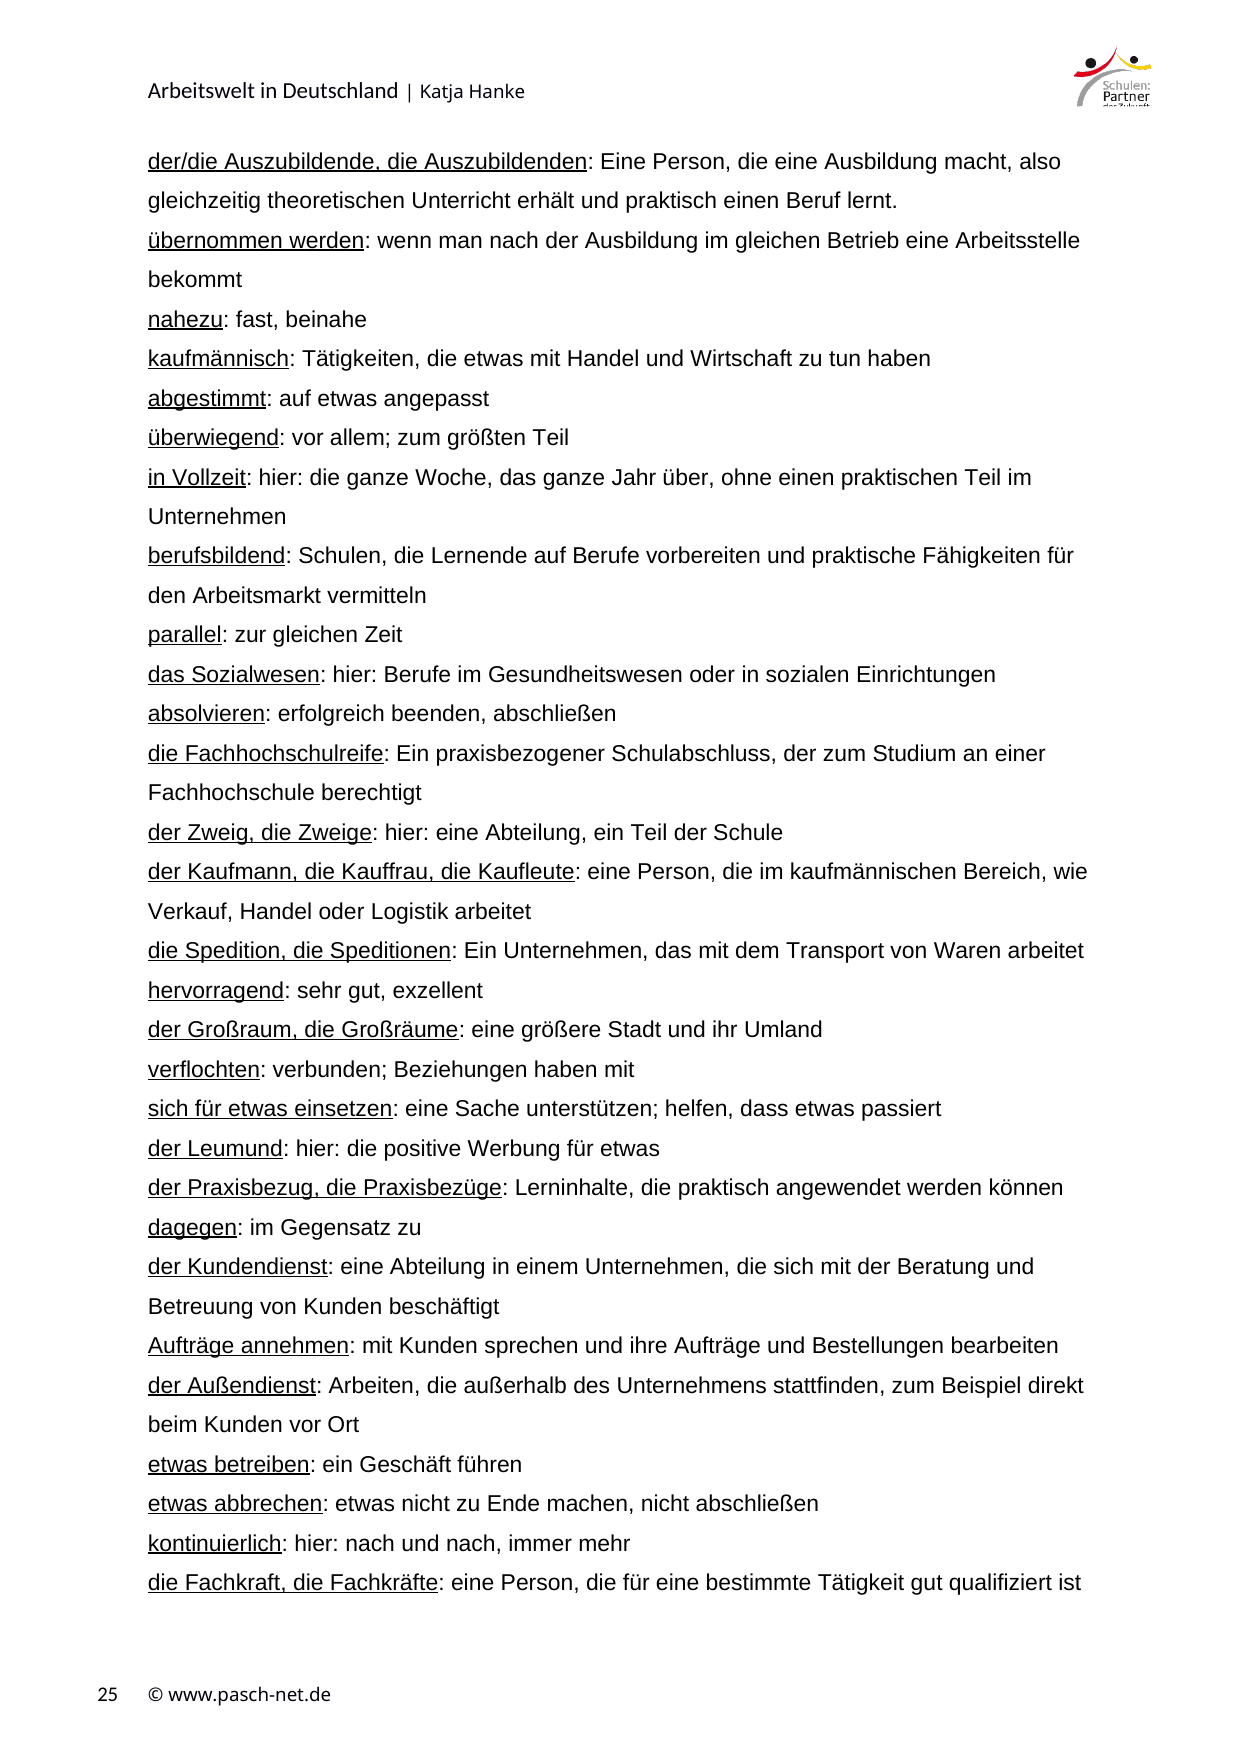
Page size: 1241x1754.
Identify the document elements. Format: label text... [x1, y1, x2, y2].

text absolvieren: erfolgreich beenden, abschließen [148, 700, 1092, 727]
text abgestimmt: auf etwas angepasst [148, 384, 1092, 411]
text der Kundendienst: eine Abteilung in einem Unternehmen, die sich mit der Beratung und Betreuung von Kunden beschäftigt [148, 1253, 1092, 1319]
text der/die Auszubildende, die Auszubildenden: Eine Person, die eine Ausbildung macht, also gleichzeitig theoretischen Unterricht erhält und praktisch einen Beruf lernt. [148, 148, 1092, 213]
text parallel: zur gleichen Zeit [148, 621, 1092, 648]
text etwas abbrechen: etwas nicht zu Ende machen, nicht abschließen [148, 1490, 1092, 1516]
text kontinuierlich: hier: nach und nach, immer mehr [148, 1529, 1092, 1556]
text das Sozialwesen: hier: Berufe im Gesundheitswesen oder in sozialen Einrichtungen [148, 661, 1092, 687]
text kaufmännisch: Tätigkeiten, die etwas mit Handel und Wirtschaft zu tun haben [148, 345, 1092, 371]
text verflochten: verbunden; Beziehungen haben mit [148, 1056, 1092, 1082]
text etwas betreiben: ein Geschäft führen [148, 1451, 1092, 1477]
text der Großraum, die Großräume: eine größere Stadt und ihr Umland [148, 1016, 1092, 1043]
text der Außendienst: Arbeiten, die außerhalb des Unternehmens stattfinden, zum Beispiel direkt beim Kunden vor Ort [148, 1372, 1092, 1437]
text der Leumund: hier: die positive Werbung für etwas [148, 1135, 1092, 1161]
text übernommen werden: wenn man nach der Ausbildung im gleichen Betrieb eine Arbeitsstelle bekommt [148, 227, 1092, 292]
text Aufträge annehmen: mit Kunden sprechen und ihre Aufträge und Bestellungen bearbeiten [148, 1332, 1092, 1358]
text der Praxisbezug, die Praxisbezüge: Lerninhalte, die praktisch angewendet werden können [148, 1174, 1092, 1201]
text in Vollzeit: hier: die ganze Woche, das ganze Jahr über, ohne einen praktischen Teil im Unternehmen [148, 463, 1092, 529]
text nahezu: fast, beinahe [148, 306, 1092, 332]
text der Zweig, die Zweige: hier: eine Abteilung, ein Teil der Schule [148, 819, 1092, 845]
text überwiegend: vor allem; zum größten Teil [148, 424, 1092, 450]
text berufsbildend: Schulen, die Lernende auf Berufe vorbereiten und praktische Fähigkeiten für den Arbeitsmarkt vermitteln [148, 542, 1092, 608]
picture [1072, 46, 1151, 106]
text die Fachhochschulreife: Ein praxisbezogener Schulabschluss, der zum Studium an einer Fachhochschule berechtigt [148, 740, 1092, 806]
text hervorragend: sehr gut, exzellent [148, 977, 1092, 1003]
text sich für etwas einsetzen: eine Sache unterstützen; helfen, dass etwas passiert [148, 1095, 1092, 1122]
text dagegen: im Gegensatz zu [148, 1214, 1092, 1240]
text der Kaufmann, die Kauffrau, die Kaufleute: eine Person, die im kaufmännischen Bereich, wie Verkauf, Handel oder Logistik arbeitet [148, 858, 1092, 924]
text die Fachkraft, die Fachkräfte: eine Person, die für eine bestimmte Tätigkeit gut qualifiziert ist [148, 1569, 1092, 1595]
text die Spedition, die Speditionen: Ein Unternehmen, das mit dem Transport von Waren arbeitet [148, 937, 1092, 964]
